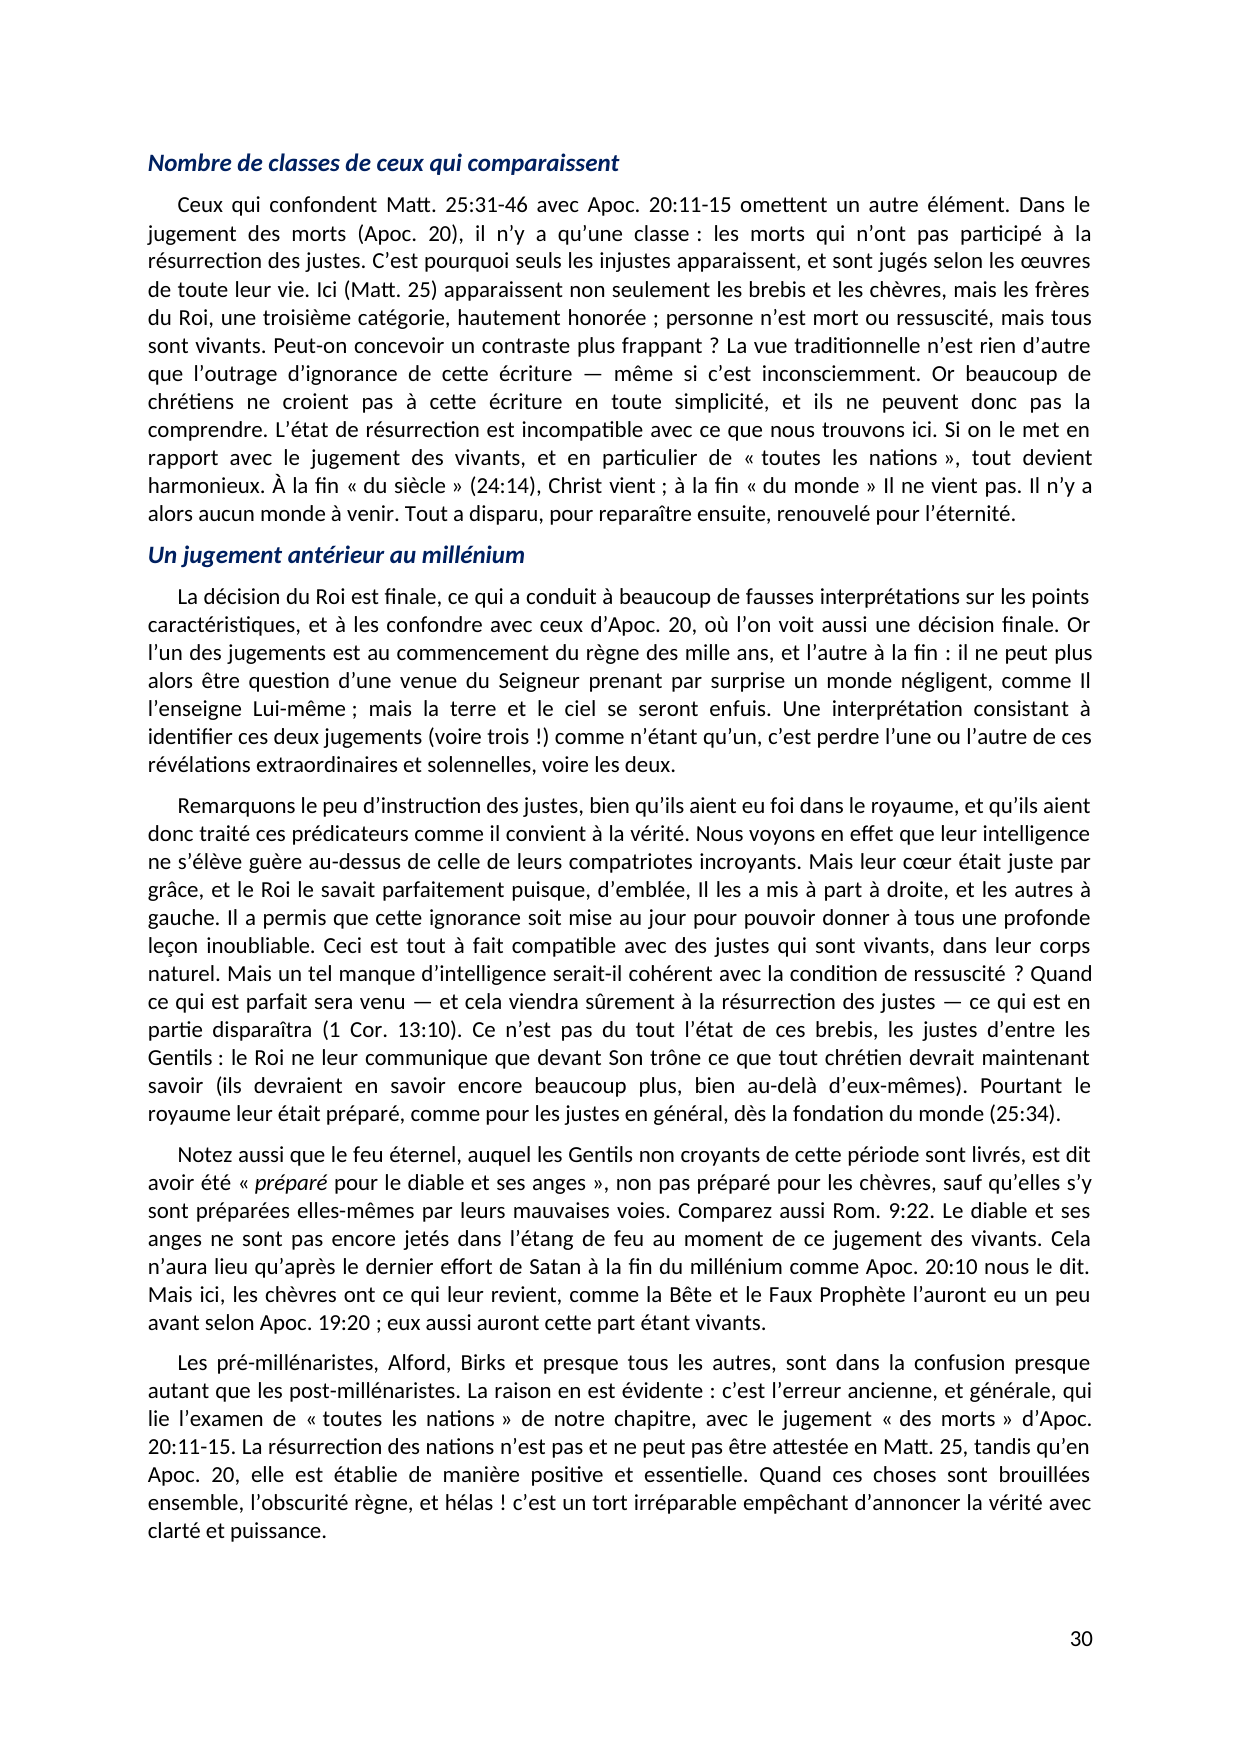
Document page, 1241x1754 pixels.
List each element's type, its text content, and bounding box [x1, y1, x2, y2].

text Ceux qui confondent Matt. 25:31-46 avec Apoc. 20:11-15 omettent un autre élément. Dans le jugement des morts (Apoc. 20), il n’y a qu’une classe : les morts qui n’ont pas participé à la résurrection des justes. C’est pourquoi seuls les injustes apparaissent, et sont jugés selon les œuvres de toute leur vie. Ici (Matt. 25) apparaissent non seulement les brebis et les chèvres, mais les frères du Roi, une troisième catégorie, hautement honorée ; personne n’est mort ou ressuscité, mais tous sont vivants. Peut-on concevoir un contraste plus frappant ? La vue traditionnelle n’est rien d’autre que l’outrage d’ignorance de cette écriture — même si c’est inconsciemment. Or beaucoup de chrétiens ne croient pas à cette écriture en toute simplicité, et ils ne peuvent donc pas la comprendre. L’état de résurrection est incompatible avec ce que nous trouvons ici. Si on le met en rapport avec le jugement des vivants, et en particulier de « toutes les nations », tout devient harmonieux. À la fin « du siècle » (24:14), Christ vient ; à la fin « du monde » Il ne vient pas. Il n’y a alors aucun monde à venir. Tout a disparu, pour reparaître ensuite, renouvelé pour l’éternité. [148, 191, 1093, 527]
subtitle Nombre de classes de ceux qui comparaissent [148, 148, 1093, 178]
text Les pré-millénaristes, Alford, Birks et presque tous les autres, sont dans la confusion presque autant que les post-millénaristes. La raison en est évidente : c’est l’erreur ancienne, et générale, qui lie l’examen de « toutes les nations » de notre chapitre, avec le jugement « des morts » d’Apoc. 20:11-15. La résurrection des nations n’est pas et ne peut pas être attestée en Matt. 25, tandis qu’en Apoc. 20, elle est établie de manière positive et essentielle. Quand ces choses sont brouillées ensemble, l’obscurité règne, et hélas ! c’est un tort irréparable empêchant d’annoncer la vérité avec clarté et puissance. [148, 1348, 1093, 1544]
subtitle Un jugement antérieur au millénium [148, 539, 1093, 570]
text Notez aussi que le feu éternel, auquel les Gentils non croyants de cette période sont livrés, est dit avoir été « préparé pour le diable et ses anges », non pas préparé pour les chèvres, sauf qu’elles s’y sont préparées elles-mêmes par leurs mauvaises voies. Comparez aussi Rom. 9:22. Le diable et ses anges ne sont pas encore jetés dans l’étang de feu au moment de ce jugement des vivants. Cela n’aura lieu qu’après le dernier effort de Satan à la fin du millénium comme Apoc. 20:10 nous le dit. Mais ici, les chèvres ont ce qui leur revient, comme la Bête et le Faux Prophète l’auront eu un peu avant selon Apoc. 19:20 ; eux aussi auront cette part étant vivants. [148, 1140, 1093, 1336]
text La décision du Roi est finale, ce qui a conduit à beaucoup de fausses interprétations sur les points caractéristiques, et à les confondre avec ceux d’Apoc. 20, où l’on voit aussi une décision finale. Or l’un des jugements est au commencement du règne des mille ans, et l’autre à la fin : il ne peut plus alors être question d’une venue du Seigneur prenant par surprise un monde négligent, comme Il l’enseigne Lui-même ; mais la terre et le ciel se seront enfuis. Une interprétation consistant à identifier ces deux jugements (voire trois !) comme n’étant qu’un, c’est perdre l’une ou l’autre de ces révélations extraordinaires et solennelles, voire les deux. [148, 582, 1093, 778]
text Remarquons le peu d’instruction des justes, bien qu’ils aient eu foi dans le royaume, et qu’ils aient donc traité ces prédicateurs comme il convient à la vérité. Nous voyons en effet que leur intelligence ne s’élève guère au-dessus de celle de leurs compatriotes incroyants. Mais leur cœur était juste par grâce, et le Roi le savait parfaitement puisque, d’emblée, Il les a mis à part à droite, et les autres à gauche. Il a permis que cette ignorance soit mise au jour pour pouvoir donner à tous une profonde leçon inoubliable. Ceci est tout à fait compatible avec des justes qui sont vivants, dans leur corps naturel. Mais un tel manque d’intelligence serait-il cohérent avec la condition de ressuscité ? Quand ce qui est parfait sera venu — et cela viendra sûrement à la résurrection des justes — ce qui est en partie disparaîtra (1 Cor. 13:10). Ce n’est pas du tout l’état de ces brebis, les justes d’entre les Gentils : le Roi ne leur communique que devant Son trône ce que tout chrétien devrait maintenant savoir (ils devraient en savoir encore beaucoup plus, bien au-delà d’eux-mêmes). Pourtant le royaume leur était préparé, comme pour les justes en général, dès la fondation du monde (25:34). [148, 791, 1093, 1127]
